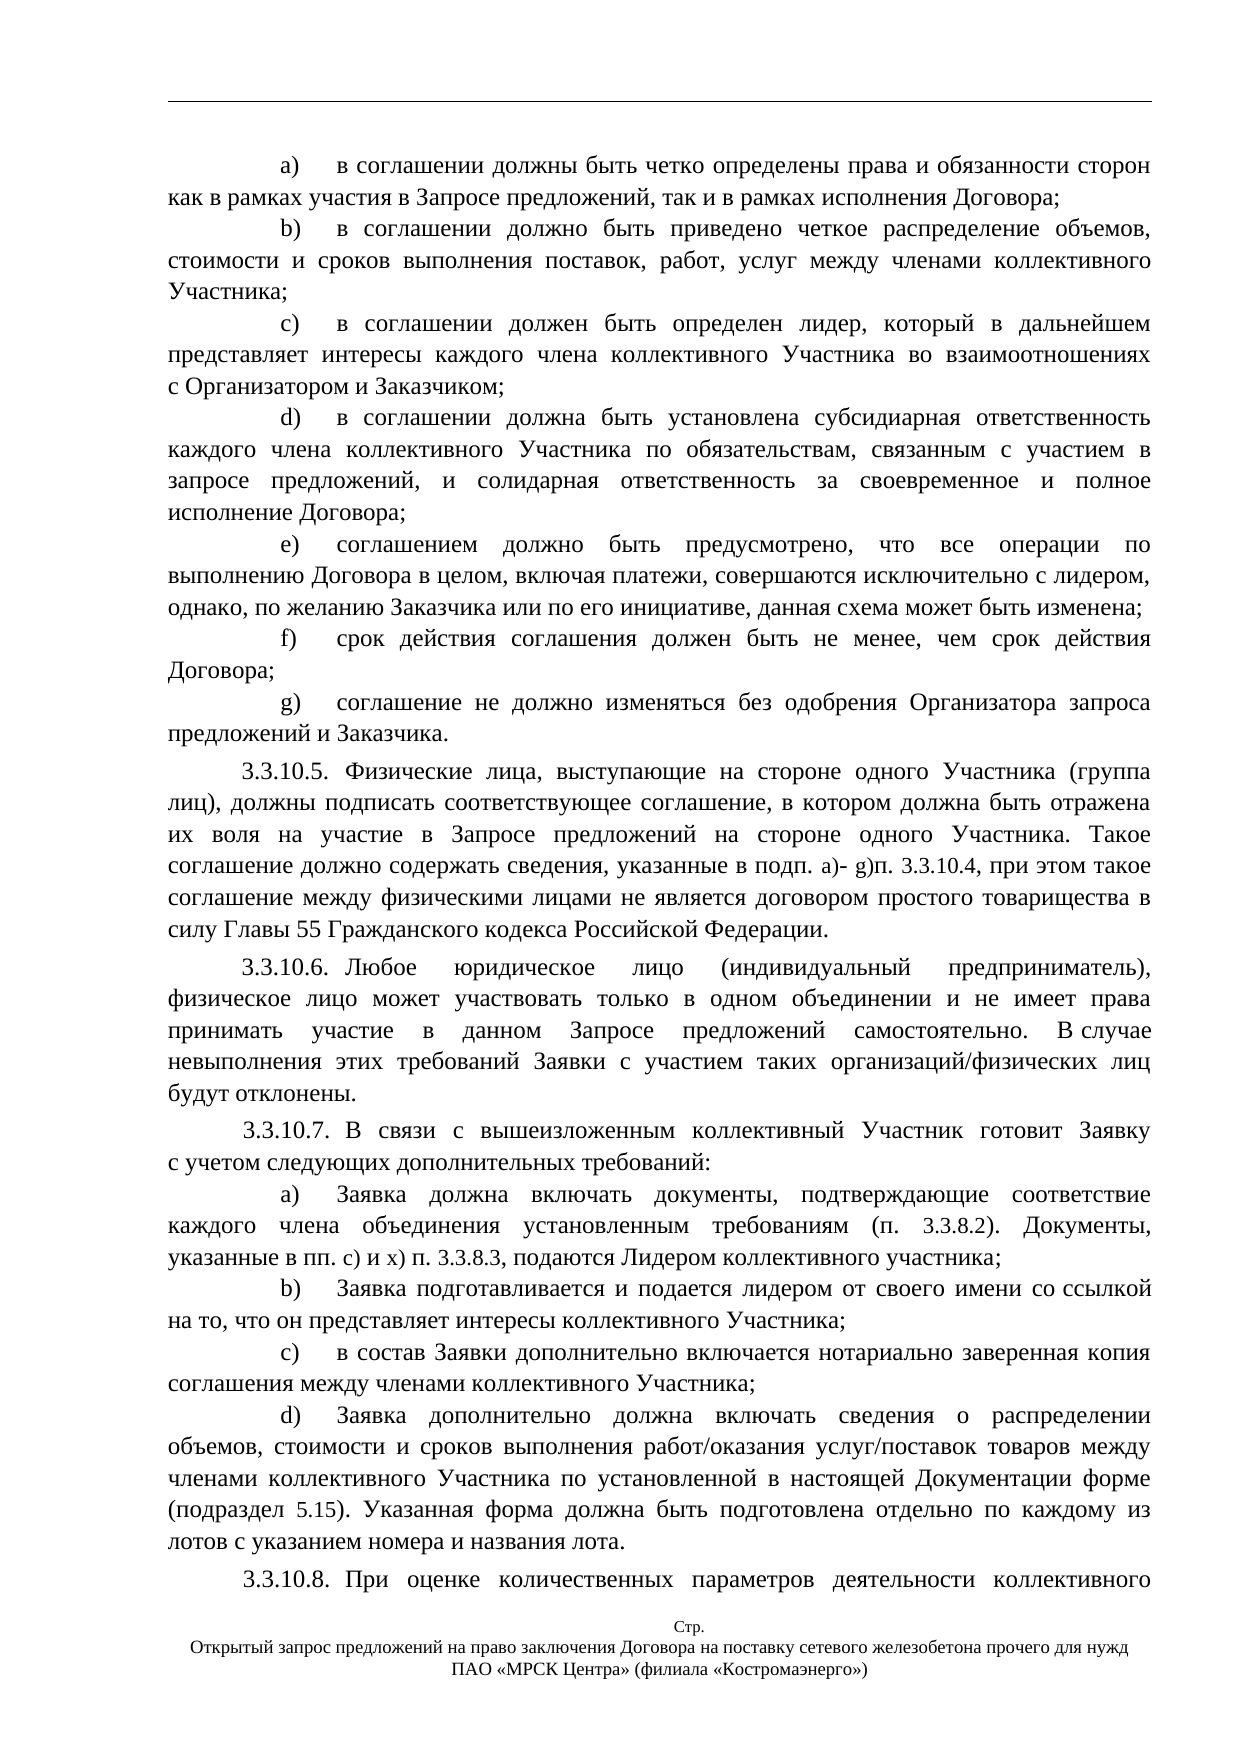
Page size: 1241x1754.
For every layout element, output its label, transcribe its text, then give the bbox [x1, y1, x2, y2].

list соглашение не должно изменяться без одобрения Организатора запроса предложений и Заказчика. [168, 687, 1152, 747]
list Физические лица, выступающие на стороне одного Участника (группа лиц), должны подписать соответствующее соглашение, в котором должна быть отражена их воля на участие в Запросе предложений на стороне одного Участника. Такое соглашение должно содержать сведения, указанные в подп. a)- g)п. 3.3.10.4, при этом такое соглашение между физическими лицами не является договором простого товарищества в силу Главы 55 Гражданского кодекса Российской Федерации. [168, 756, 1152, 942]
list Любое юридическое лицо (индивидуальный предприниматель), физическое лицо может участвовать только в одном объединении и не имеет права принимать участие в данном Запросе предложений самостоятельно. В случае невыполнения этих требований Заявки с участием таких организаций/физических лиц будут отклонены. [168, 952, 1152, 1107]
list в состав Заявки дополнительно включается нотариально заверенная копия соглашения между членами коллективного Участника; [168, 1337, 1152, 1397]
list в соглашении должно быть приведено четкое распределение объемов, стоимости и сроков выполнения поставок, работ, услуг между членами коллективного Участника; [168, 213, 1152, 305]
list Заявка подготавливается и подается лидером от своего имени со ссылкой на то, что он представляет интересы коллективного Участника; [168, 1273, 1152, 1334]
list в соглашении должна быть установлена субсидиарная ответственность каждого члена коллективного Участника по обязательствам, связанным с участием в запросе предложений, и солидарная ответственность за своевременное и полное исполнение Договора; [168, 402, 1152, 526]
list Заявка должна включать документы, подтверждающие соответствие каждого члена объединения установленным требованиям (п. 3.3.8.2). Документы, указанные в пп. с) и х) п. 3.3.8.3, подаются Лидером коллективного участника; [168, 1179, 1152, 1271]
list срок действия соглашения должен быть не менее, чем срок действия Договора; [168, 623, 1152, 684]
list Заявка дополнительно должна включать сведения о распределении объемов, стоимости и сроков выполнения работ/оказания услуг/поставок товаров между членами коллективного Участника по установленной в настоящей Документации форме (подраздел 5.15). Указанная форма должна быть подготовлена отдельно по каждому из лотов с указанием номера и названия лота. [168, 1400, 1152, 1555]
list в соглашении должен быть определен лидер, который в дальнейшем представляет интересы каждого члена коллективного Участника во взаимоотношениях с Организатором и Заказчиком; [168, 308, 1152, 400]
list В связи с вышеизложенным коллективный Участник готовит Заявку с учетом следующих дополнительных требований: [168, 1116, 1152, 1176]
list в соглашении должны быть четко определены права и обязанности сторон как в рамках участия в Запросе предложений, так и в рамках исполнения Договора; [168, 150, 1152, 210]
list соглашением должно быть предусмотрено, что все операции по выполнению Договора в целом, включая платежи, совершаются исключительно с лидером, однако, по желанию Заказчика или по его инициативе, данная схема может быть изменена; [168, 529, 1152, 621]
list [168, 1564, 1152, 1592]
